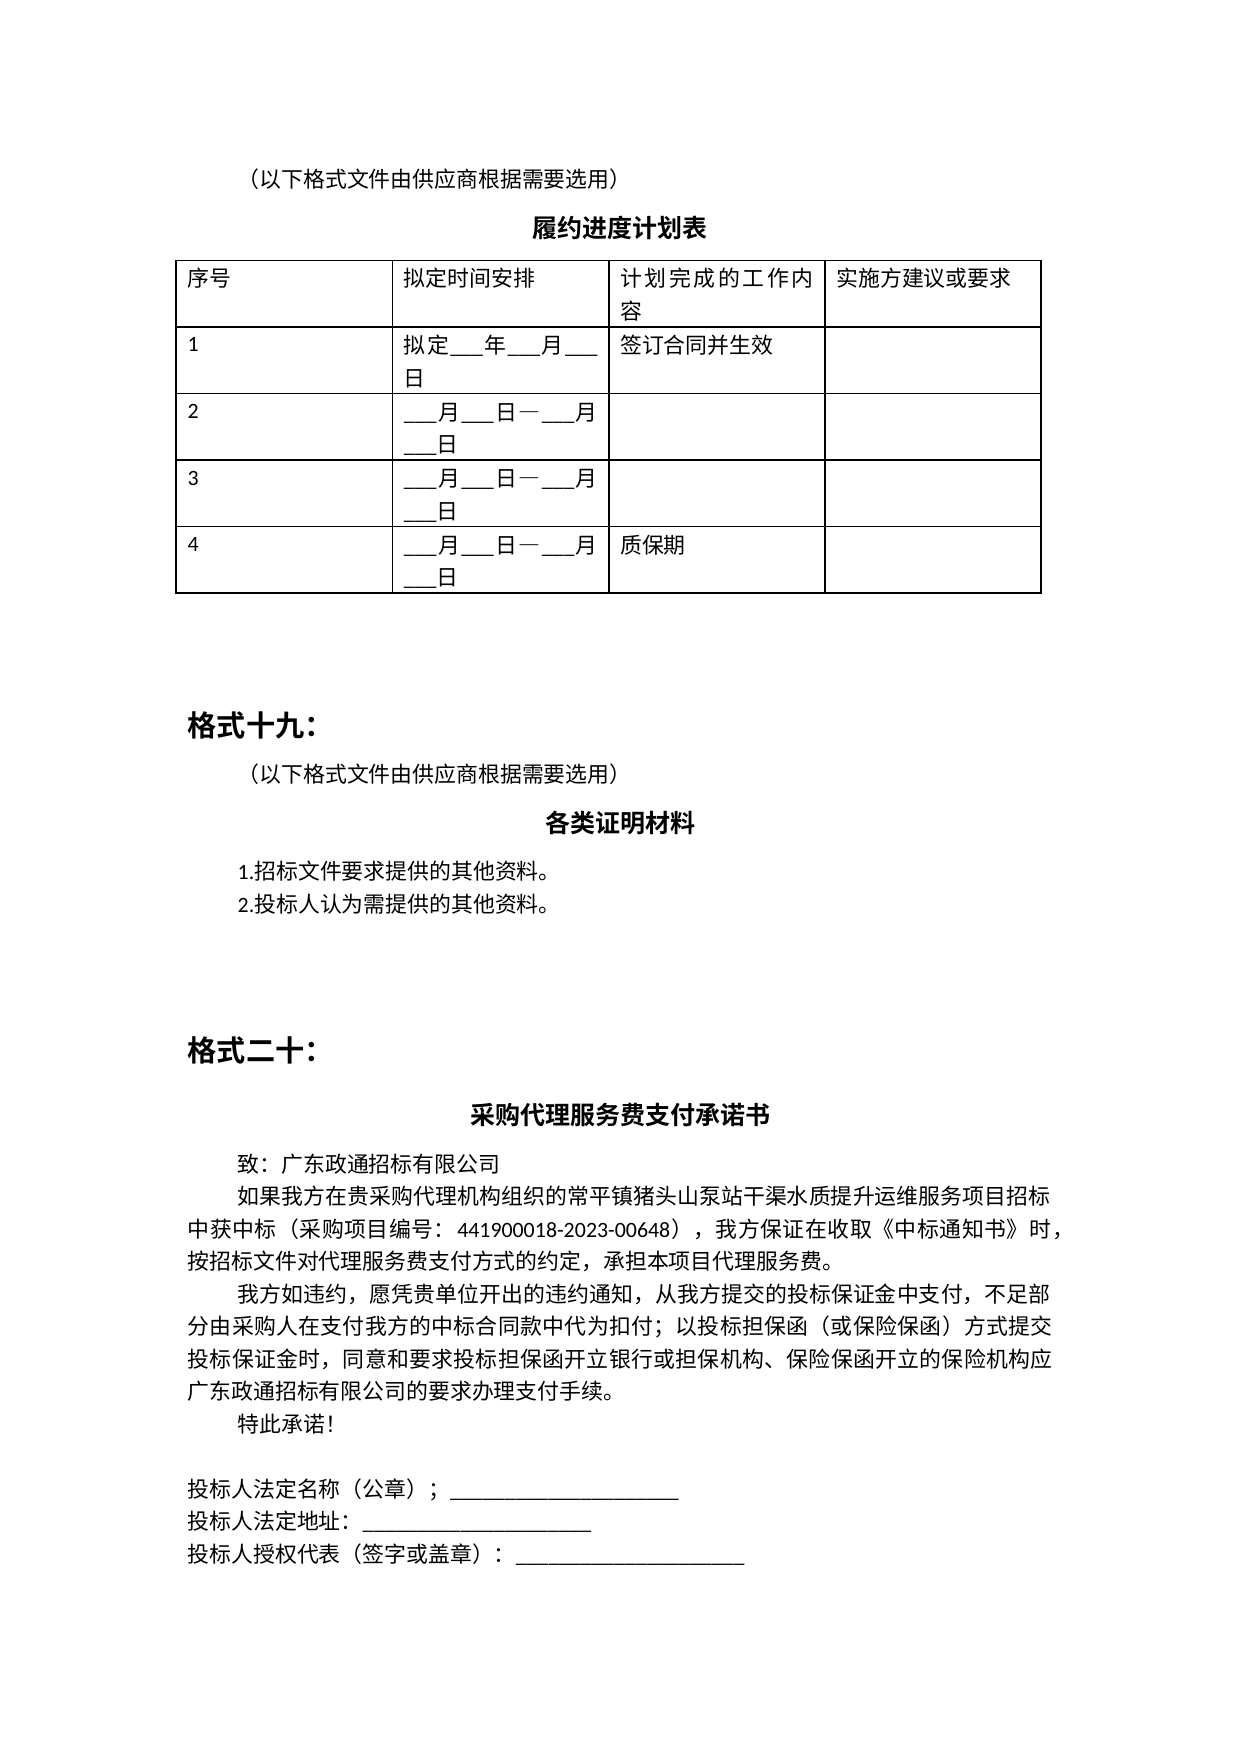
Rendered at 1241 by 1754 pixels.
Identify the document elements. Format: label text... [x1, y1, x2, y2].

table_cell [826, 527, 1040, 592]
table_cell ___月___日—___月___日 [393, 394, 608, 459]
text 履约进度计划表 [187, 194, 1053, 259]
text （以下格式文件由供应商根据需要选用） [187, 756, 1053, 789]
table_cell 签订合同并生效 [610, 328, 824, 393]
table_cell [826, 328, 1040, 393]
text 采购代理服务费支付承诺书 [187, 1081, 1053, 1146]
table_cell 1 [177, 328, 392, 393]
text 投标人授权代表（签字或盖章）：_____________________ [187, 1536, 1053, 1569]
text 投标人法定地址：_____________________ [187, 1504, 1053, 1536]
table_cell 4 [177, 527, 392, 592]
table_header 实施方建议或要求 [826, 261, 1040, 326]
table_cell [610, 461, 824, 526]
table_header 计划完成的工作内容 [610, 261, 824, 326]
table_cell [610, 394, 824, 459]
text （以下格式文件由供应商根据需要选用） [187, 162, 1053, 194]
table_cell 质保期 [610, 527, 824, 592]
table_cell 拟定___年___月___日 [393, 328, 608, 393]
table_cell ___月___日—___月___日 [393, 527, 608, 592]
table_cell [826, 461, 1040, 526]
table_cell ___月___日—___月___日 [393, 461, 608, 526]
text 如果我方在贵采购代理机构组织的常平镇猪头山泵站干渠水质提升运维服务项目招标中获中标（采购项目编号：441900018-2023-00648），我方保证在收取《中标通知书》时，按招标文件对代理服务费支付方式的约定，承担本项目代理服务费。 [187, 1179, 1053, 1276]
text 格式二十： [187, 1016, 1053, 1081]
text 我方如违约，愿凭贵单位开出的违约通知，从我方提交的投标保证金中支付，不足部分由采购人在支付我方的中标合同款中代为扣付；以投标担保函（或保险保函）方式提交投标保证金时，同意和要求投标担保函开立银行或担保机构、保险保函开立的保险机构应广东政通招标有限公司的要求办理支付手续。 [187, 1276, 1053, 1406]
text 2.投标人认为需提供的其他资料。 [187, 886, 1053, 919]
text 1.招标文件要求提供的其他资料。 [187, 854, 1053, 886]
text 特此承诺！ [187, 1406, 1053, 1439]
table_cell 3 [177, 461, 392, 526]
table_header 拟定时间安排 [393, 261, 608, 326]
text 致：广东政通招标有限公司 [187, 1146, 1053, 1179]
table_cell 2 [177, 394, 392, 459]
table_cell [826, 394, 1040, 459]
table_header 序号 [177, 261, 392, 326]
text 各类证明材料 [187, 789, 1053, 854]
text 投标人法定名称（公章）；_____________________ [187, 1471, 1053, 1504]
text 格式十九： [187, 691, 1053, 756]
